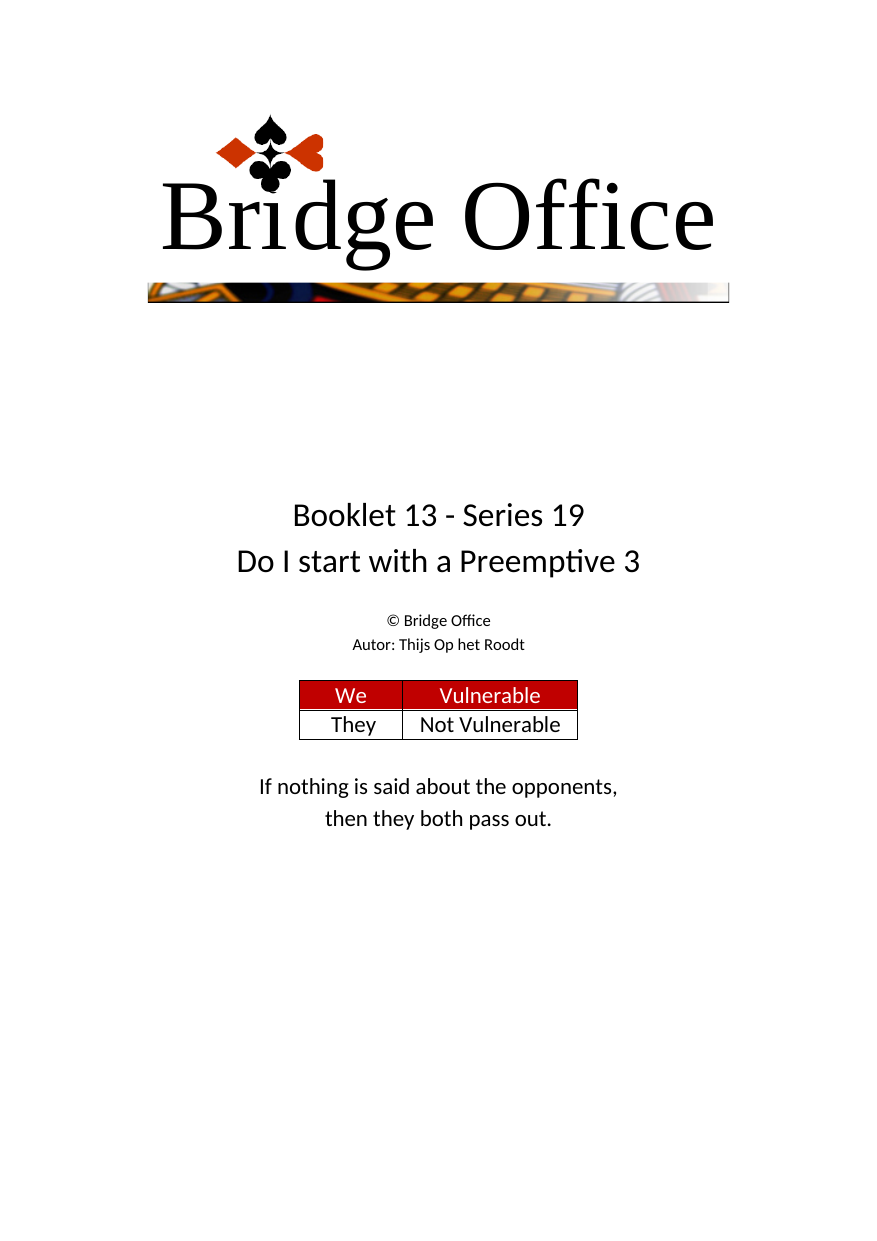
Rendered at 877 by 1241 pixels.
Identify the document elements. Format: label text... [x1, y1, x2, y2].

table_cell Not Vulnerable [403, 711, 577, 738]
picture [147, 283, 730, 303]
text Do I start with a Preemptive 3 [148, 540, 729, 581]
table_cell They [300, 711, 402, 738]
text Autor: Thijs Op het Roodt [148, 634, 729, 654]
text © Bridge Office [148, 587, 729, 631]
text then they both pass out. [148, 804, 729, 832]
table_header Vulnerable [403, 681, 577, 709]
text Booklet 13 - Series 19 [148, 447, 729, 534]
text If nothing is said about the opponents, [148, 772, 729, 800]
table_header We [300, 681, 402, 709]
